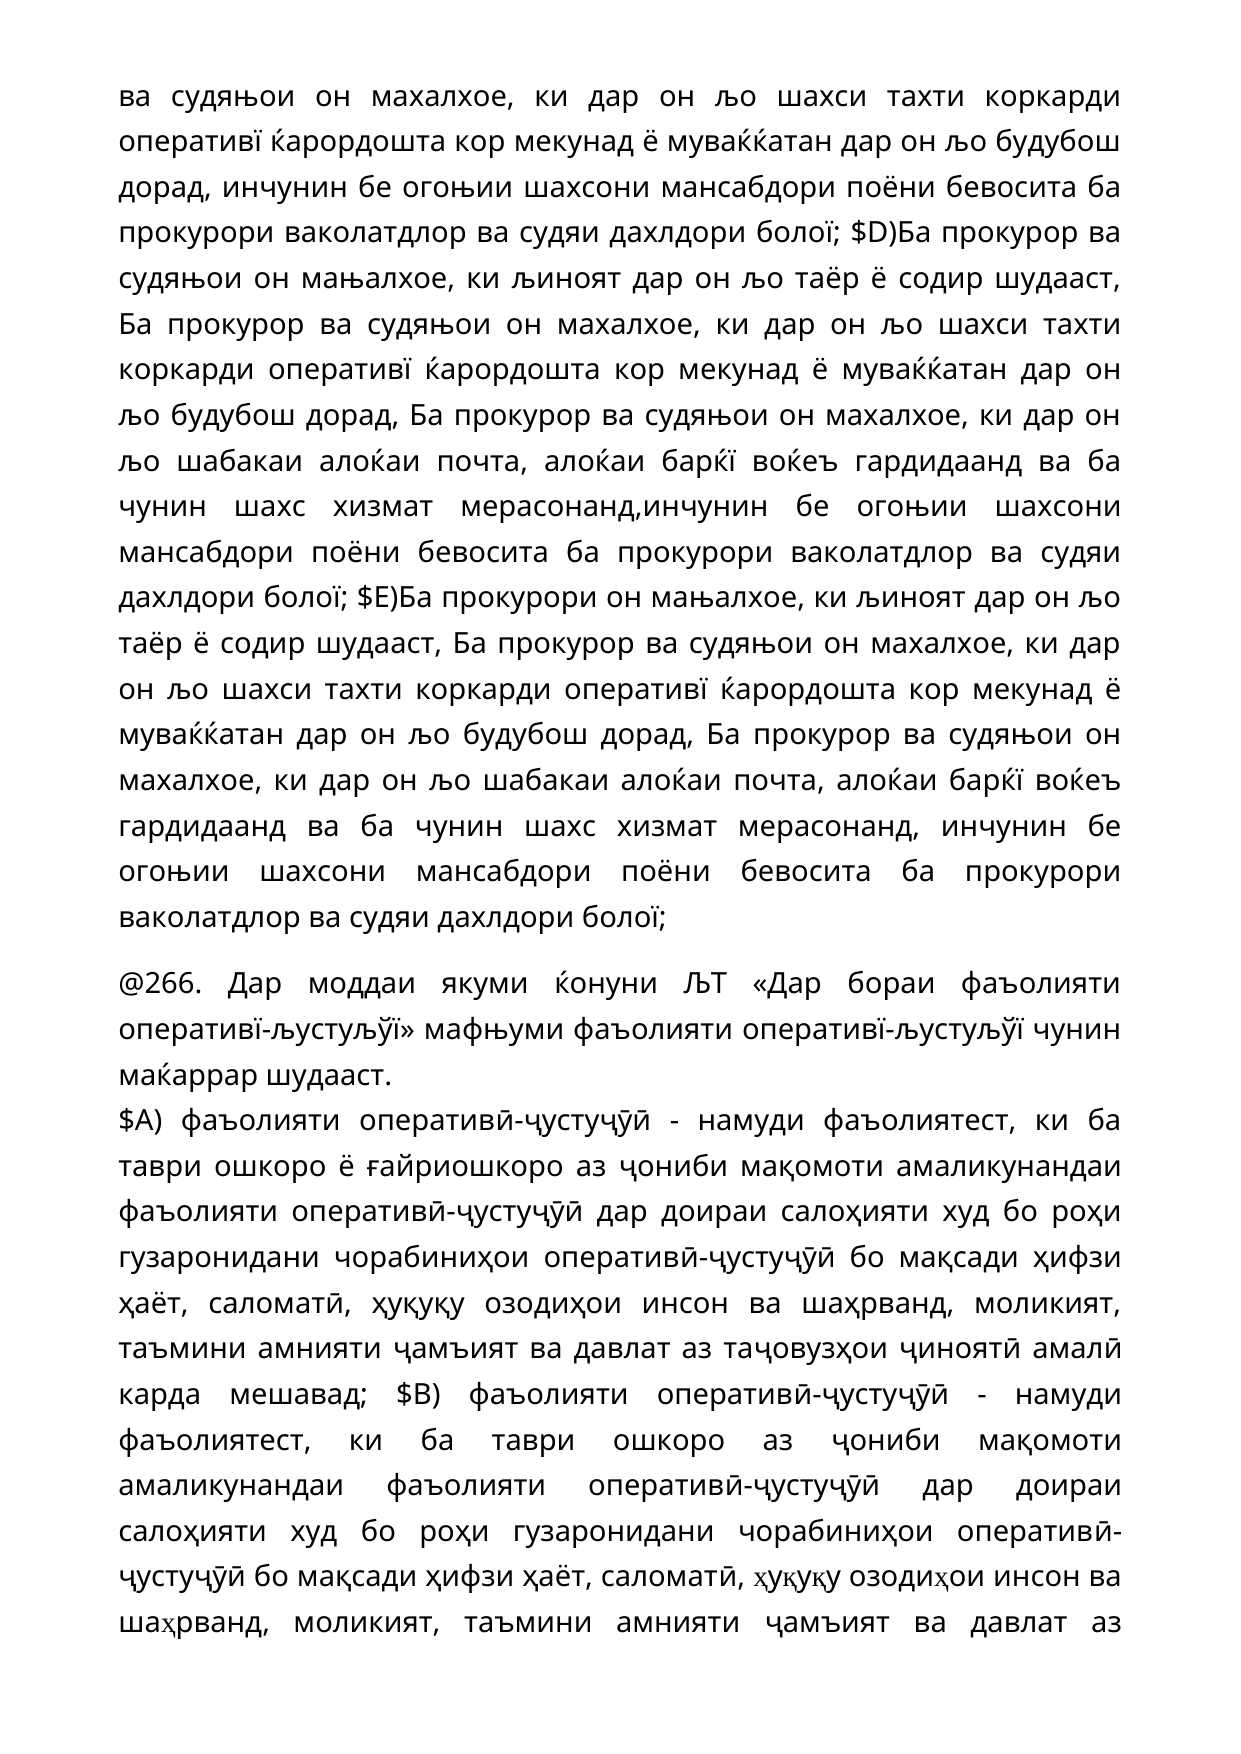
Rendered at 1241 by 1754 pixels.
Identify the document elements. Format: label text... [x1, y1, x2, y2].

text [118, 1099, 1122, 1641]
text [118, 75, 1122, 936]
text @266. Дар моддаи якуми ќонуни ЉТ «Дар бораи фаъолияти оперативї-љустуљўї» мафњуми фаъолияти оперативї-љустуљўї чунин маќаррар шудааст. [118, 963, 1122, 1093]
